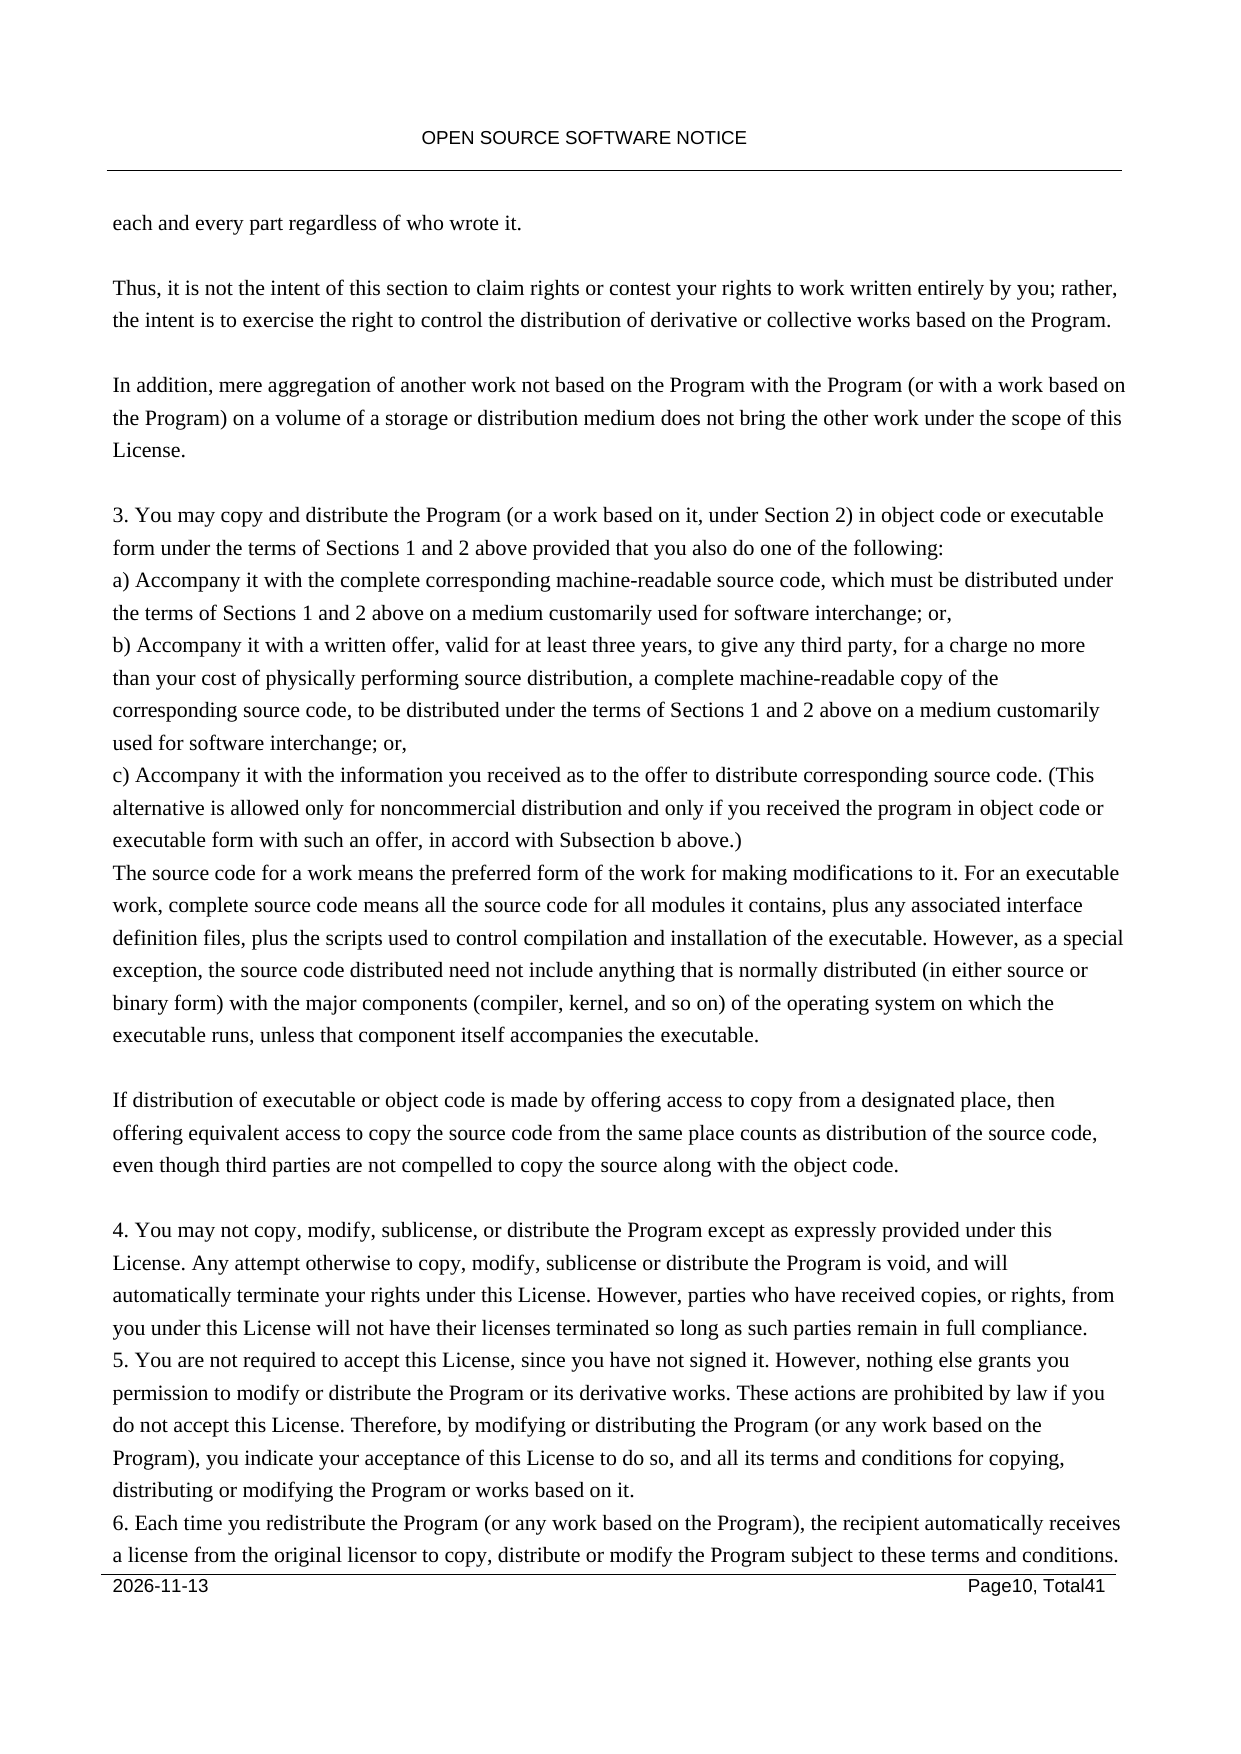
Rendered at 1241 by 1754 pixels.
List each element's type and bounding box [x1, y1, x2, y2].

text [112, 206, 1128, 1571]
